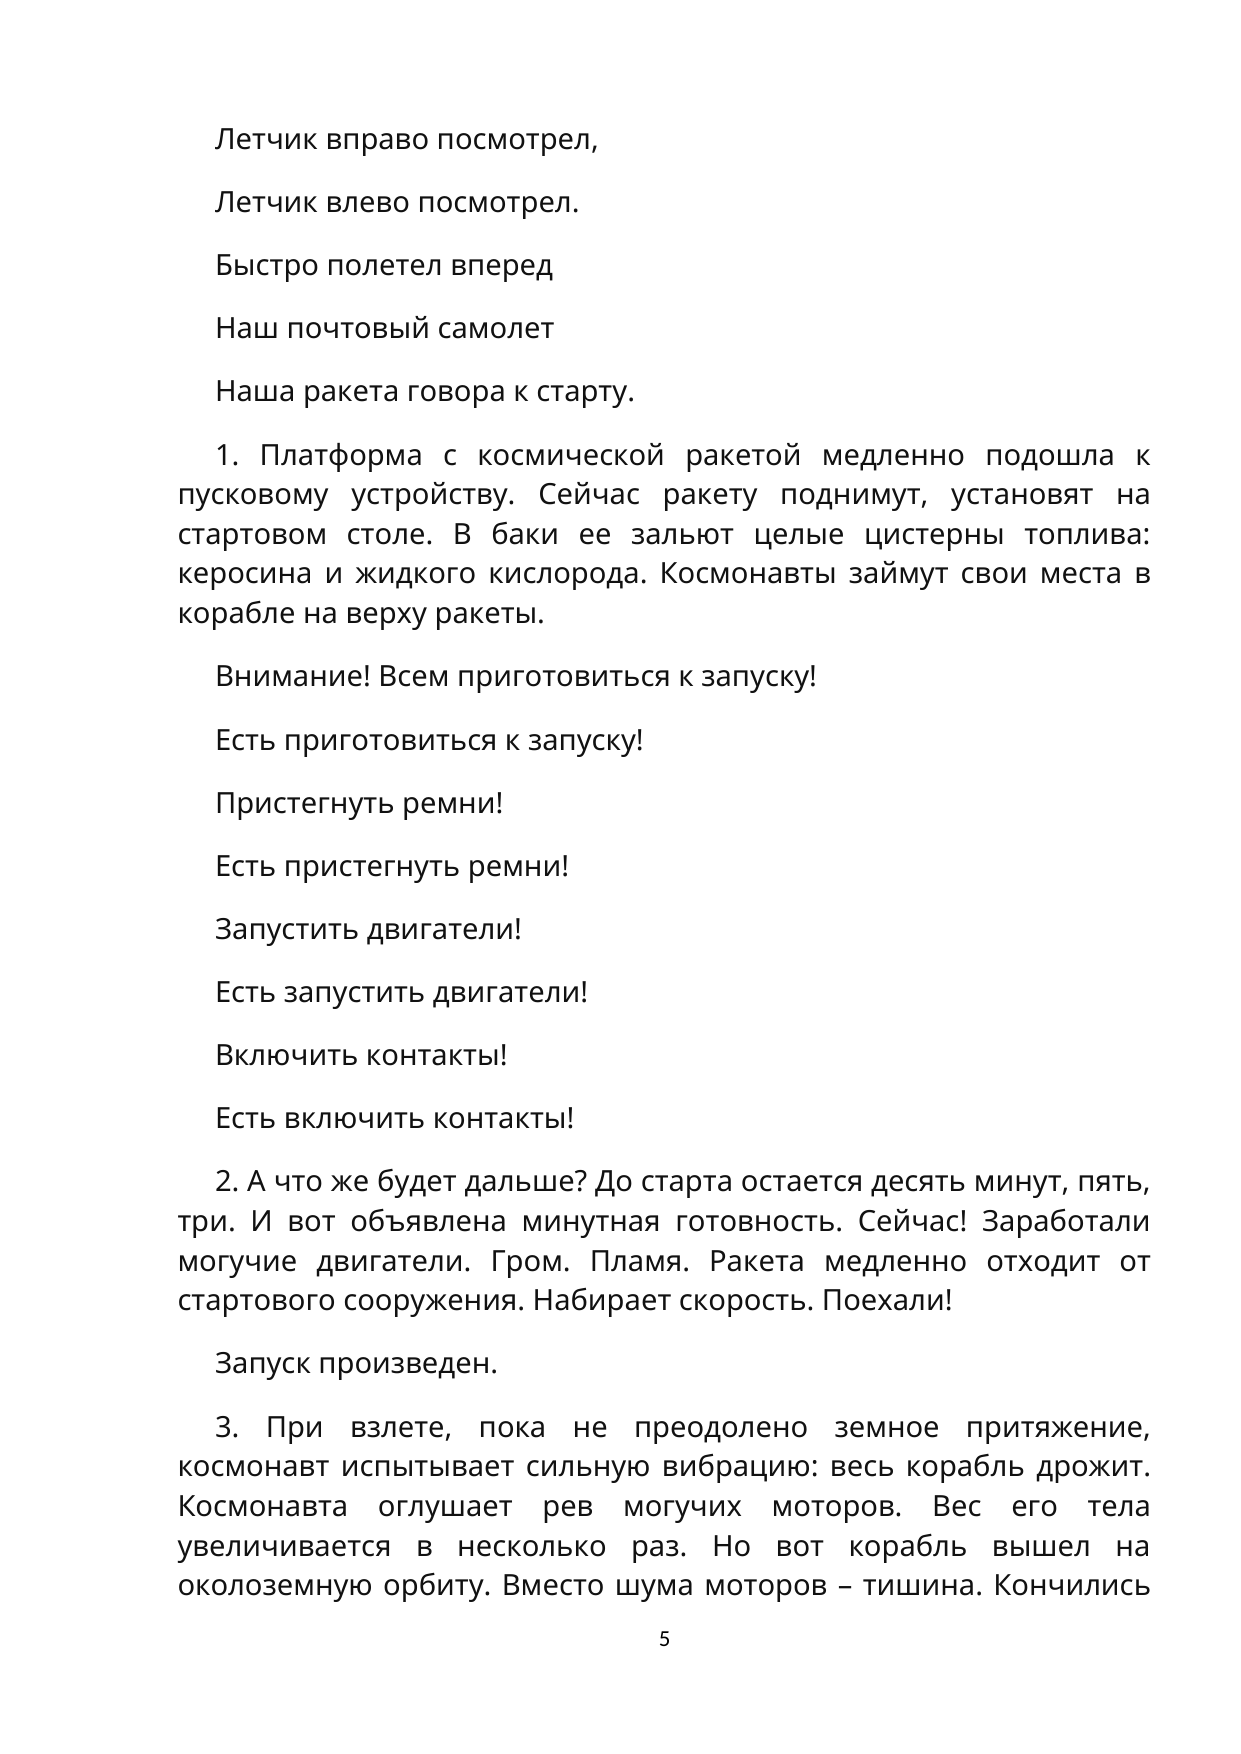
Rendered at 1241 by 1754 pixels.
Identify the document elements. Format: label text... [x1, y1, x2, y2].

text Запуск произведен. [177, 1343, 1152, 1382]
text Есть запустить двигатели! [177, 971, 1152, 1011]
text Есть пристегнуть ремни! [177, 845, 1152, 885]
text Быстро полетел вперед [177, 244, 1152, 284]
text Внимание! Всем приготовиться к запуску! [177, 656, 1152, 695]
text Летчик влево посмотрел. [177, 181, 1152, 221]
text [177, 1406, 1152, 1604]
text 1. Платформа с космической ракетой медленно подошла к пусковому устройству. Сейчас ракету поднимут, установят на стартовом столе. В баки ее зальют целые цистерны топлива: керосина и жидкого кислорода. Космонавты займут свои места в корабле на верху ракеты. [177, 434, 1152, 632]
text Есть включить контакты! [177, 1097, 1152, 1137]
text Наша ракета говора к старту. [177, 371, 1152, 410]
text Включить контакты! [177, 1034, 1152, 1074]
text Есть приготовиться к запуску! [177, 719, 1152, 758]
text Запустить двигатели! [177, 908, 1152, 948]
text Наш почтовый самолет [177, 307, 1152, 347]
text 2. А что же будет дальше? До старта остается десять минут, пять, три. И вот объявлена минутная готовность. Сейчас! Заработали могучие двигатели. Гром. Пламя. Ракета медленно отходит от стартового сооружения. Набирает скорость. Поехали! [177, 1161, 1152, 1319]
text Летчик вправо посмотрел, [177, 118, 1152, 158]
text Пристегнуть ремни! [177, 782, 1152, 822]
